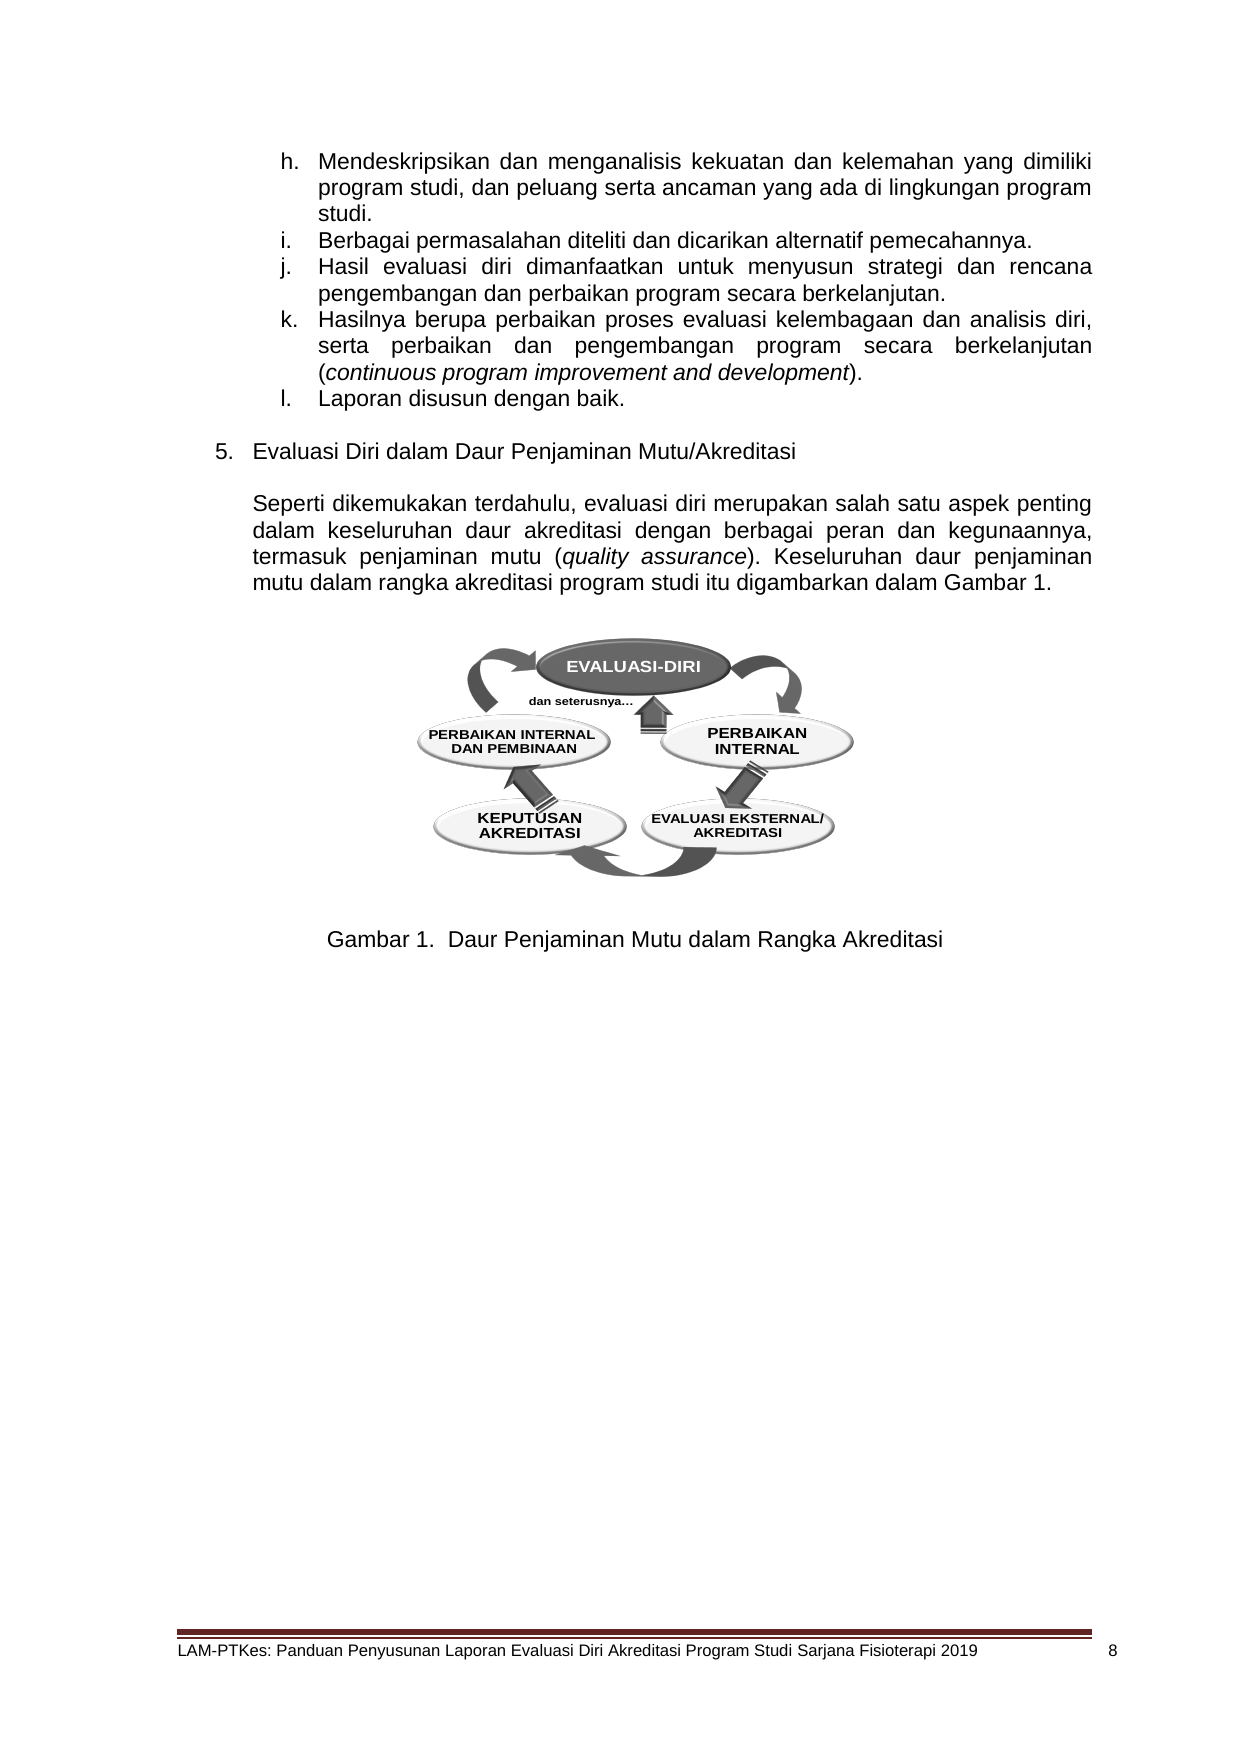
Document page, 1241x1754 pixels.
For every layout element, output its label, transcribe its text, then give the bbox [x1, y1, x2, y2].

list Berbagai permasalahan diteliti dan dicarikan alternatif pemecahannya. [280, 227, 1092, 253]
list Hasilnya berupa perbaikan proses evaluasi kelembagaan dan analisis diri, serta perbaikan dan pengembangan program secara berkelanjutan (continuous program improvement and development). [280, 306, 1092, 385]
list Hasil evaluasi diri dimanfaatkan untuk menyusun strategi dan rencana pengembangan dan perbaikan program secara berkelanjutan. [280, 253, 1092, 306]
list Mendeskripsikan dan menganalisis kekuatan dan kelemahan yang dimiliki program studi, dan peluang serta ancaman yang ada di lingkungan program studi. [280, 148, 1092, 227]
list Evaluasi Diri dalam Daur Penjaminan Mutu/Akreditasi [215, 438, 1092, 464]
text Gambar 1. Daur Penjaminan Mutu dalam Rangka Akreditasi [177, 926, 1092, 952]
list Laporan disusun dengan baik. [280, 385, 1092, 411]
text Seperti dikemukakan terdahulu, evaluasi diri merupakan salah satu aspek penting dalam keseluruhan daur akreditasi dengan berbagai peran dan kegunaannya, termasuk penjaminan mutu (quality assurance). Keseluruhan daur penjaminan mutu dalam rangka akreditasi program studi itu digambarkan dalam Gambar 1. [252, 490, 1092, 596]
